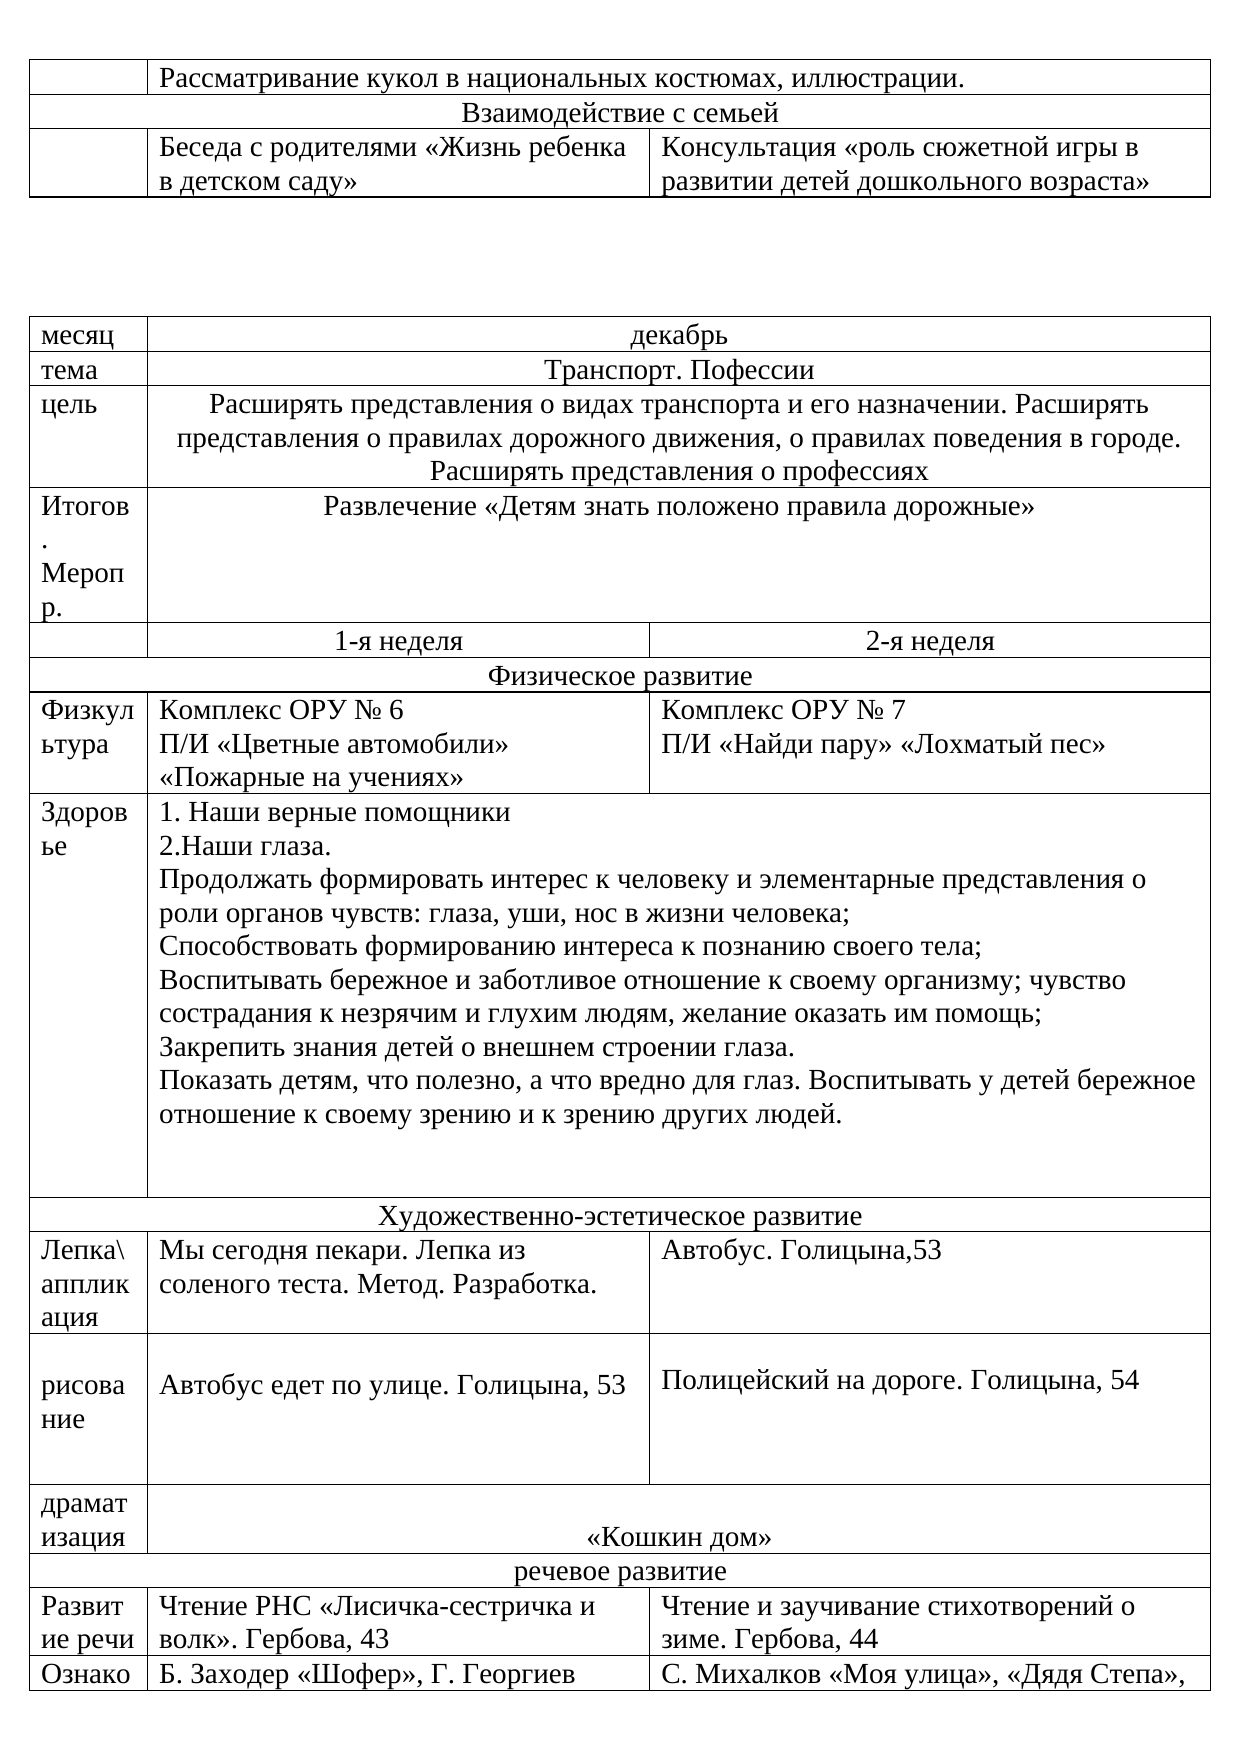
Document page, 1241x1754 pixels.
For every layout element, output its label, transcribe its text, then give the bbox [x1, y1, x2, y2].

table_cell цель [30, 386, 147, 487]
table_cell 1-я неделя [148, 623, 649, 657]
table_cell Комплекс ОРУ № 7 П/И «Найди пару» «Лохматый пес» [650, 693, 1210, 793]
table_cell Развлечение «Детям знать положено правила дорожные» [148, 488, 1210, 622]
table_cell Автобус едет по улице. Голицына, 53 [148, 1334, 649, 1484]
table_header декабрь [148, 317, 1210, 351]
table_cell Консультация «роль сюжетной игры в развитии детей дошкольного возраста» [650, 129, 1210, 196]
table_cell 1. Наши верные помощники 2.Наши глаза. Продолжать формировать интерес к человеку и элементарные представления о роли органов чувств: глаза, уши, нос в жизни человека; Способствовать формированию интереса к познанию своего тела; Воспитывать бережное и заботливое отношение к своему организму; чувство сострадания к незрячим и глухим людям, желание оказать им помощь; Закрепить знания детей о внешнем строении глаза. Показать детям, что полезно, а что вредно для глаз. Воспитывать у детей бережное отношение к своему зрению и к зрению других людей. [148, 794, 1210, 1197]
table_cell Взаимодействие с семьей [30, 95, 1210, 128]
table_cell [30, 623, 147, 657]
table_cell речевое развитие [30, 1554, 1210, 1587]
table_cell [650, 1656, 1210, 1690]
table_cell Итогов. Меропр. [30, 488, 147, 622]
table_cell Художественно-эстетическое развитие [30, 1198, 1210, 1231]
table_cell Транспорт. Пофессии [148, 352, 1210, 385]
table_cell «Кошкин дом» [148, 1485, 1210, 1552]
table_cell Лепка\ аппликация [30, 1232, 147, 1333]
table_cell рисование [30, 1334, 147, 1484]
table_cell драматизация [30, 1485, 147, 1552]
table_cell Комплекс ОРУ № 6 П/И «Цветные автомобили» «Пожарные на учениях» [148, 693, 649, 793]
table_cell Чтение РНС «Лисичка-сестричка и волк». Гербова, 43 [148, 1588, 649, 1655]
table_cell Здоровье [30, 794, 147, 1197]
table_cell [30, 1656, 147, 1690]
table_cell [30, 129, 147, 196]
table_cell Беседа с родителями «Жизнь ребенка в детском саду» [148, 129, 649, 196]
table_cell Автобус. Голицына,53 [650, 1232, 1210, 1333]
table_cell Физкультура [30, 693, 147, 793]
table_cell Полицейский на дороге. Голицына, 54 [650, 1334, 1210, 1484]
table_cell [30, 60, 147, 94]
table_cell Мы сегодня пекари. Лепка из соленого теста. Метод. Разработка. [148, 1232, 649, 1333]
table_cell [148, 1656, 649, 1690]
table_cell Расширять представления о видах транспорта и его назначении. Расширять представления о правилах дорожного движения, о правилах поведения в городе. Расширять представления о профессиях [148, 386, 1210, 487]
table_cell 2-я неделя [650, 623, 1210, 657]
table_cell Развитие речи [30, 1588, 147, 1655]
table_cell Физическое развитие [30, 658, 1210, 691]
table_cell тема [30, 352, 147, 385]
table_cell Чтение и заучивание стихотворений о зиме. Гербова, 44 [650, 1588, 1210, 1655]
table_header месяц [30, 317, 147, 351]
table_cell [148, 60, 1210, 94]
